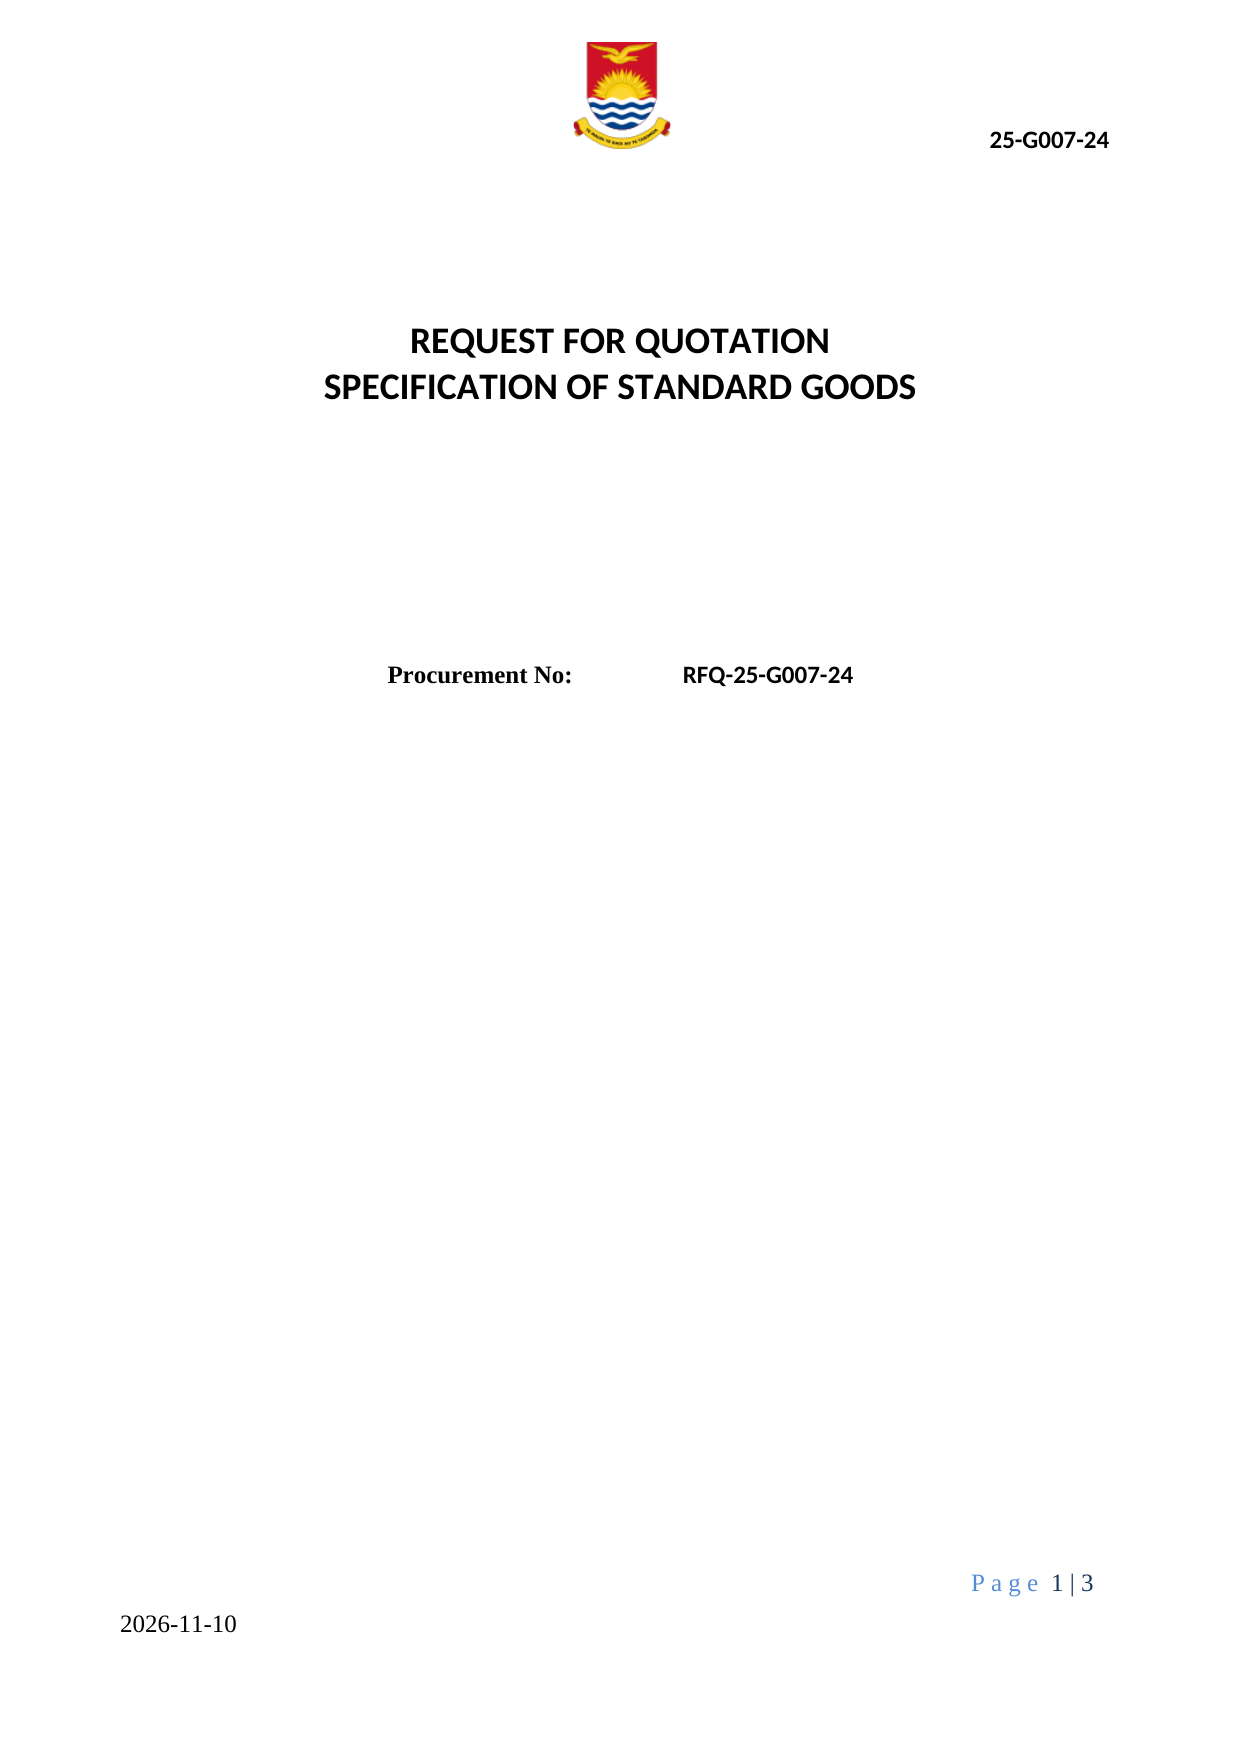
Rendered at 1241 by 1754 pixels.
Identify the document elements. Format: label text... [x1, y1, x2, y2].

text REQUEST FOR QUOTATION SPECIFICATION OF STANDARD GOODS [120, 317, 1120, 409]
text Procurement No: RFQ-25-G007-24 [120, 659, 1120, 689]
picture [573, 42, 671, 149]
